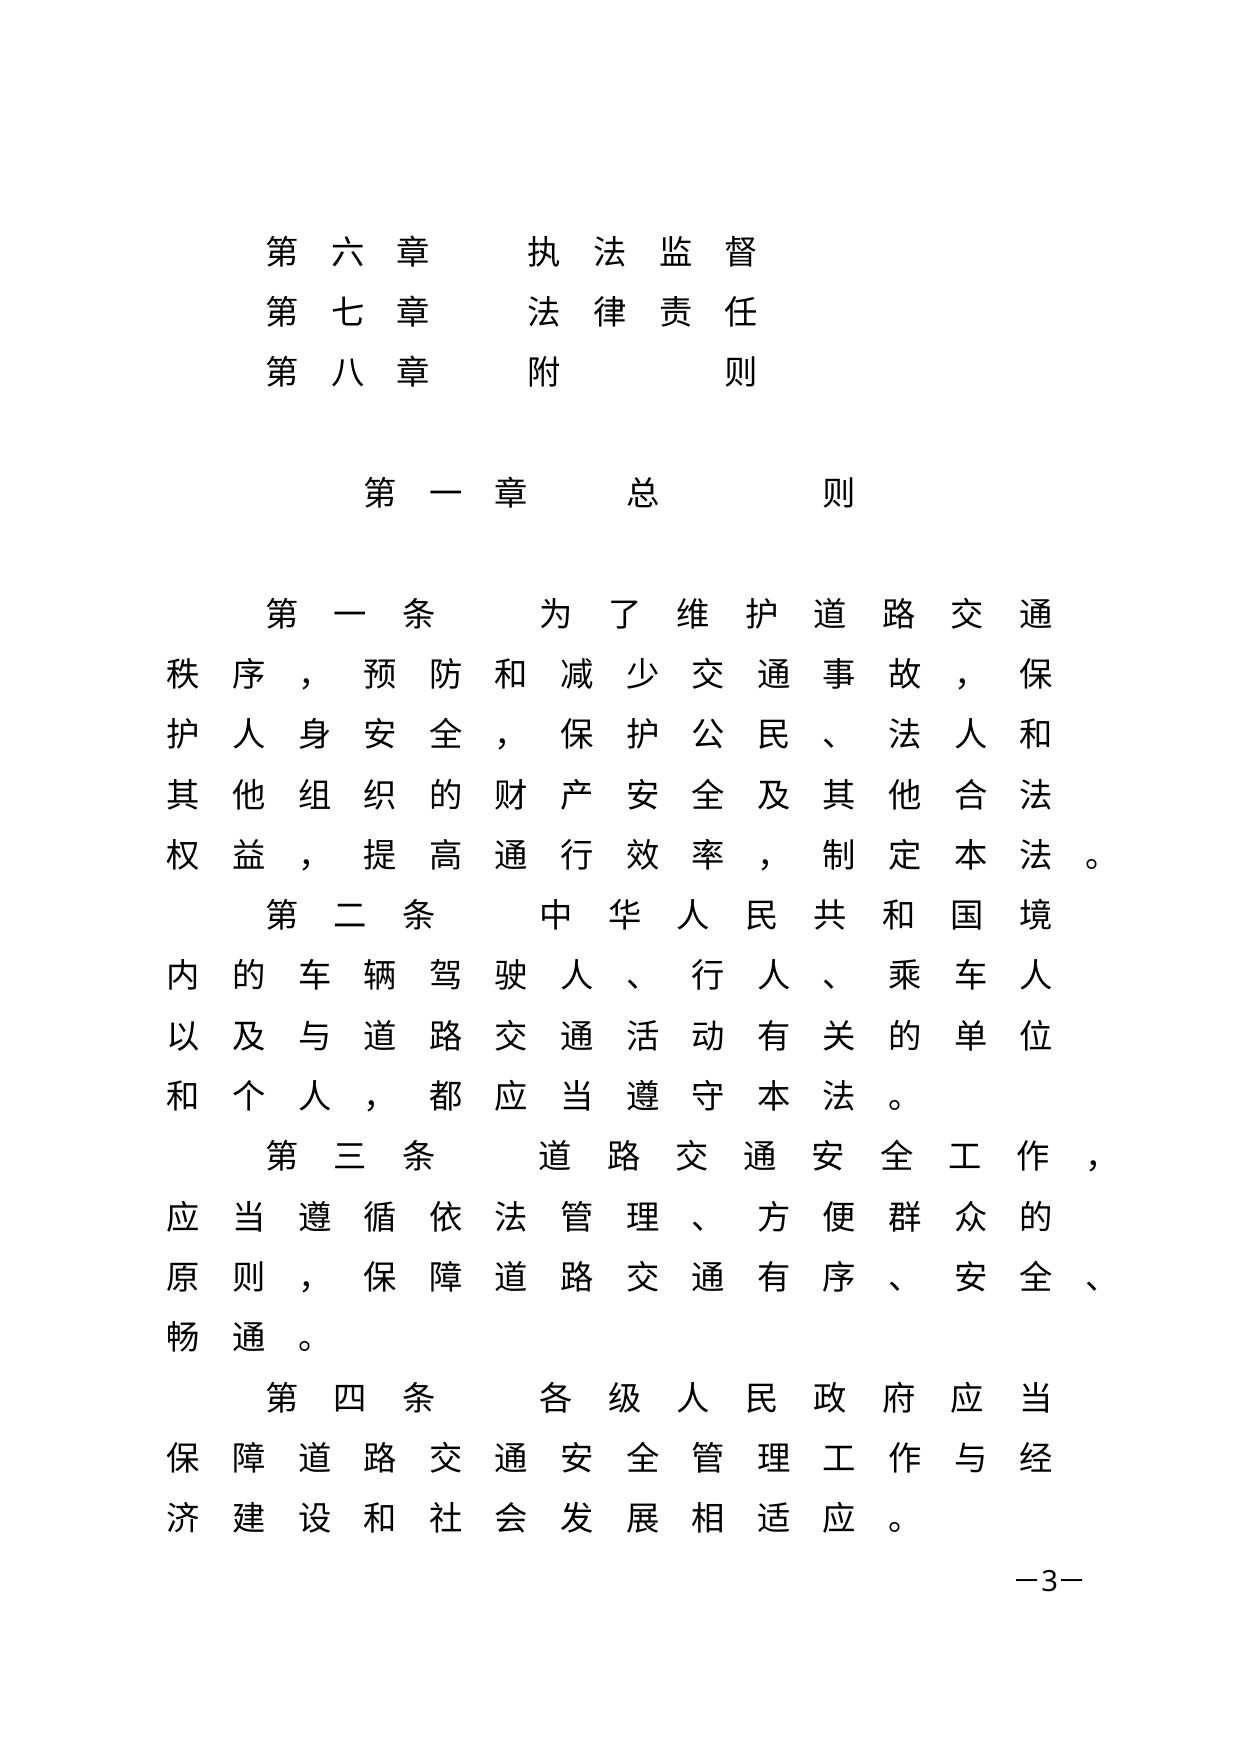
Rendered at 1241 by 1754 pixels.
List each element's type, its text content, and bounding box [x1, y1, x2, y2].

text 第六章 执法监督 [232, 219, 1085, 280]
text 第三条 道路交通安全工作，应当遵循依法管理、方便群众的原则，保障道路交通有序、安全、畅通。 [167, 1124, 1085, 1365]
text 第一条 为了维护道路交通秩序，预防和减少交通事故，保护人身安全，保护公民、法人和其他组织的财产安全及其他合法权益，提高通行效率，制定本法。 [167, 581, 1085, 883]
text 第七章 法律责任 [232, 280, 1085, 340]
text 第四条 各级人民政府应当保障道路交通安全管理工作与经济建设和社会发展相适应。 [167, 1365, 1085, 1546]
text 第一章 总 则 [167, 461, 1085, 521]
text 第八章 附 则 [232, 340, 1085, 400]
text 第二条 中华人民共和国境内的车辆驾驶人、行人、乘车人以及与道路交通活动有关的单位和个人，都应当遵守本法。 [167, 883, 1085, 1124]
